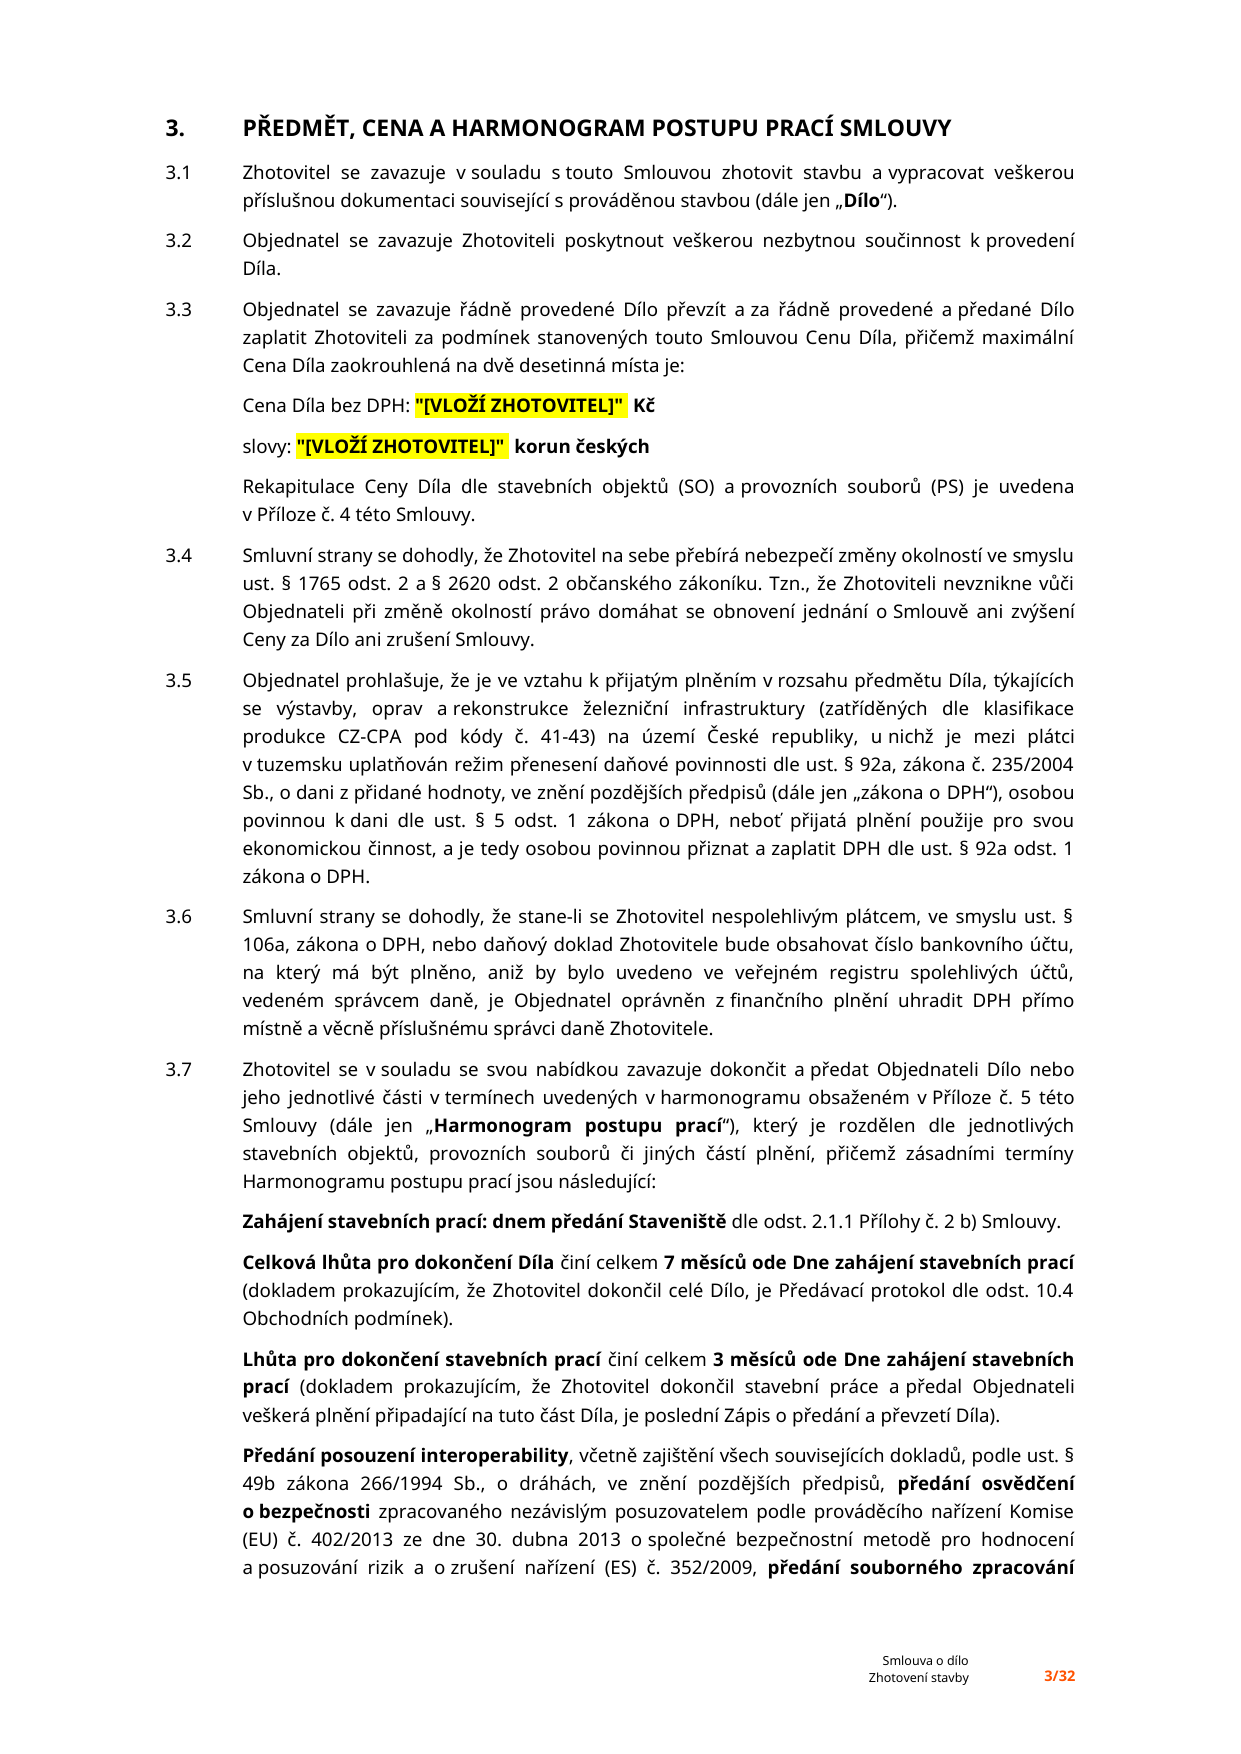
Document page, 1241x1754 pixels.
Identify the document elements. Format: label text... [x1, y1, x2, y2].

text Zhotovitel se v souladu se svou nabídkou zavazuje dokončit a předat Objednateli Dílo nebo jeho jednotlivé části v termínech uvedených v harmonogramu obsaženém v Příloze č. 5 této Smlouvy (dále jen „Harmonogram postupu prací“), který je rozdělen dle jednotlivých stavebních objektů, provozních souborů či jiných částí plnění, přičemž zásadními termíny Harmonogramu postupu prací jsou následující: [165, 1056, 1075, 1194]
text Lhůta pro dokončení stavebních prací činí celkem 3 měsíců ode Dne zahájení stavebních prací (dokladem prokazujícím, že Zhotovitel dokončil stavební práce a předal Objednateli veškerá plnění připadající na tuto část Díla, je poslední Zápis o předání a převzetí Díla). [242, 1346, 1075, 1427]
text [242, 1442, 1075, 1580]
text Zhotovitel se zavazuje v souladu s touto Smlouvou zhotovit stavbu a vypracovat veškerou příslušnou dokumentaci související s prováděnou stavbou (dále jen „Dílo“). [165, 159, 1075, 213]
text Objednatel se zavazuje Zhotoviteli poskytnout veškerou nezbytnou součinnost k provedení Díla. [165, 228, 1075, 281]
text PŘEDMĚT, CENA A HARMONOGRAM POSTUPU PRACÍ SMLOUVY [165, 112, 1075, 143]
text Celková lhůta pro dokončení Díla činí celkem 7 měsíců ode Dne zahájení stavebních prací (dokladem prokazujícím, že Zhotovitel dokončil celé Dílo, je Předávací protokol dle odst. 10.4 Obchodních podmínek). [242, 1249, 1075, 1331]
text Objednatel se zavazuje řádně provedené Dílo převzít a za řádně provedené a předané Dílo zaplatit Zhotoviteli za podmínek stanovených touto Smlouvou Cenu Díla, přičemž maximální Cena Díla zaokrouhlená na dvě desetinná místa je: [165, 296, 1075, 378]
text Objednatel prohlašuje, že je ve vztahu k přijatým plněním v rozsahu předmětu Díla, týkajících se výstavby, oprav a rekonstrukce železniční infrastruktury (zatříděných dle klasifikace produkce CZ-CPA pod kódy č. 41-43) na území České republiky, u nichž je mezi plátci v tuzemsku uplatňován režim přenesení daňové povinnosti dle ust. § 92a, zákona č. 235/2004 Sb., o dani z přidané hodnoty, ve znění pozdějších předpisů (dále jen „zákona o DPH“), osobou povinnou k dani dle ust. § 5 odst. 1 zákona o DPH, neboť přijatá plnění použije pro svou ekonomickou činnost, a je tedy osobou povinnou přiznat a zaplatit DPH dle ust. § 92a odst. 1 zákona o DPH. [165, 667, 1075, 888]
text Rekapitulace Ceny Díla dle stavebních objektů (SO) a provozních souborů (PS) je uvedena v Příloze č. 4 této Smlouvy. [242, 474, 1075, 527]
text Cena Díla bez DPH: Kč [628, 393, 1075, 418]
text Cena Díla bez DPH: Kč [242, 393, 415, 418]
text slovy: korun českých [509, 433, 1075, 459]
text Smluvní strany se dohodly, že stane-li se Zhotovitel nespolehlivým plátcem, ve smyslu ust. § 106a, zákona o DPH, nebo daňový doklad Zhotovitele bude obsahovat číslo bankovního účtu, na který má být plněno, aniž by bylo uvedeno ve veřejném registru spolehlivých účtů, vedeném správcem daně, je Objednatel oprávněn z finančního plnění uhradit DPH přímo místně a věcně příslušnému správci daně Zhotovitele. [165, 903, 1075, 1041]
text Zahájení stavebních prací: dnem předání Staveniště dle odst. 2.1.1 Přílohy č. 2 b) Smlouvy. [242, 1209, 1075, 1234]
text Smluvní strany se dohodly, že Zhotovitel na sebe přebírá nebezpečí změny okolností ve smyslu ust. § 1765 odst. 2 a § 2620 odst. 2 občanského zákoníku. Tzn., že Zhotoviteli nevznikne vůči Objednateli při změně okolností právo domáhat se obnovení jednání o Smlouvě ani zvýšení Ceny za Dílo ani zrušení Smlouvy. [165, 542, 1075, 652]
text slovy: korun českých [242, 433, 296, 459]
